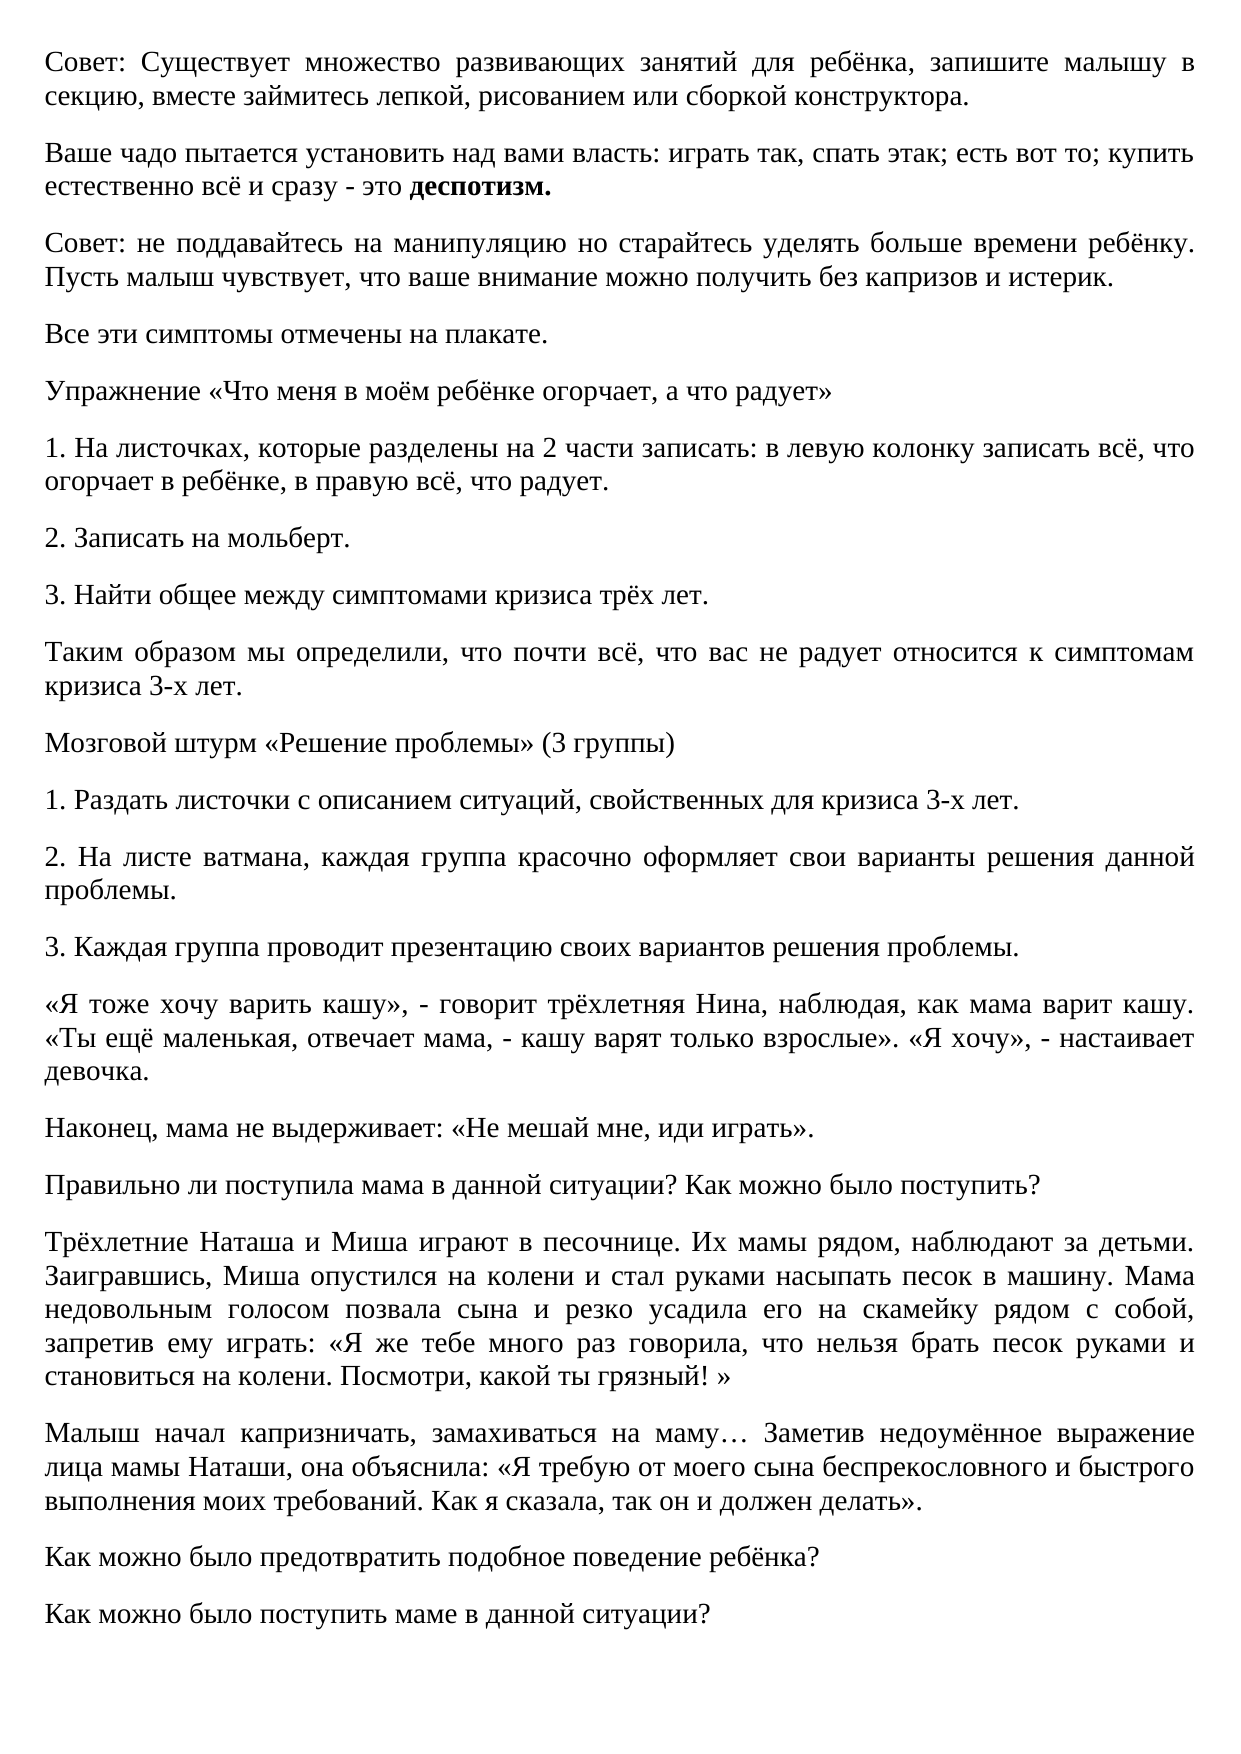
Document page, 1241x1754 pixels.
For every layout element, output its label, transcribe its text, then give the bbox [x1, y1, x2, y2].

text Правильно ли поступила мама в данной ситуации? Как можно было поступить? [44, 1167, 1196, 1201]
text Мозговой штурм «Решение проблемы» (3 группы) [44, 725, 1196, 758]
text Как можно было предотвратить подобное поведение ребёнка? [44, 1539, 1196, 1573]
text Как можно было поступить маме в данной ситуации? [44, 1597, 1196, 1630]
text Трёхлетние Наташа и Миша играют в песочнице. Их мамы рядом, наблюдают за детьми. Заигравшись, Миша опустился на колени и стал руками насыпать песок в машину. Мама недовольным голосом позвала сына и резко усадила его на скамейку рядом с собой, запретив ему играть: «Я же тебе много раз говорила, что нельзя брать песок руками и становиться на колени. Посмотри, какой ты грязный! » [44, 1224, 1196, 1392]
text «Я тоже хочу варить кашу», - говорит трёхлетняя Нина, наблюдая, как мама варит кашу. «Ты ещё маленькая, отвечает мама, - кашу варят только взрослые». «Я хочу», - настаивает девочка. [44, 986, 1196, 1087]
text 2. На листе ватмана, каждая группа красочно оформляет свои варианты решения данной проблемы. [44, 839, 1196, 906]
text Таким образом мы определили, что почти всё, что вас не радует относится к симптомам кризиса 3-х лет. [44, 634, 1196, 701]
text Совет: Существует множество развивающих занятий для ребёнка, запишите малышу в секцию, вместе займитесь лепкой, рисованием или сборкой конструктора. [44, 44, 1196, 111]
text 3. Каждая группа проводит презентацию своих вариантов решения проблемы. [44, 929, 1196, 963]
text Ваше чадо пытается установить над вами власть: играть так, спать этак; есть вот то; купить естественно всё и сразу - это деспотизм. [44, 135, 1196, 202]
text 2. Записать на мольберт. [44, 520, 1196, 554]
text 1. Раздать листочки с описанием ситуаций, свойственных для кризиса 3-х лет. [44, 782, 1196, 815]
text Малыш начал капризничать, замахиваться на маму… Заметив недоумённое выражение лица мамы Наташи, она объяснила: «Я требую от моего сына беспрекословного и быстрого выполнения моих требований. Как я сказала, так он и должен делать». [44, 1416, 1196, 1516]
text Упражнение «Что меня в моём ребёнке огорчает, а что радует» [44, 373, 1196, 406]
text Все эти симптомы отмечены на плакате. [44, 316, 1196, 349]
text Наконец, мама не выдерживает: «Не мешай мне, иди играть». [44, 1110, 1196, 1144]
text 1. На листочках, которые разделены на 2 части записать: в левую колонку записать всё, что огорчает в ребёнке, в правую всё, что радует. [44, 430, 1196, 497]
text 3. Найти общее между симптомами кризиса трёх лет. [44, 577, 1196, 611]
text Совет: не поддавайтесь на манипуляцию но старайтесь уделять больше времени ребёнку. Пусть малыш чувствует, что ваше внимание можно получить без капризов и истерик. [44, 225, 1196, 292]
